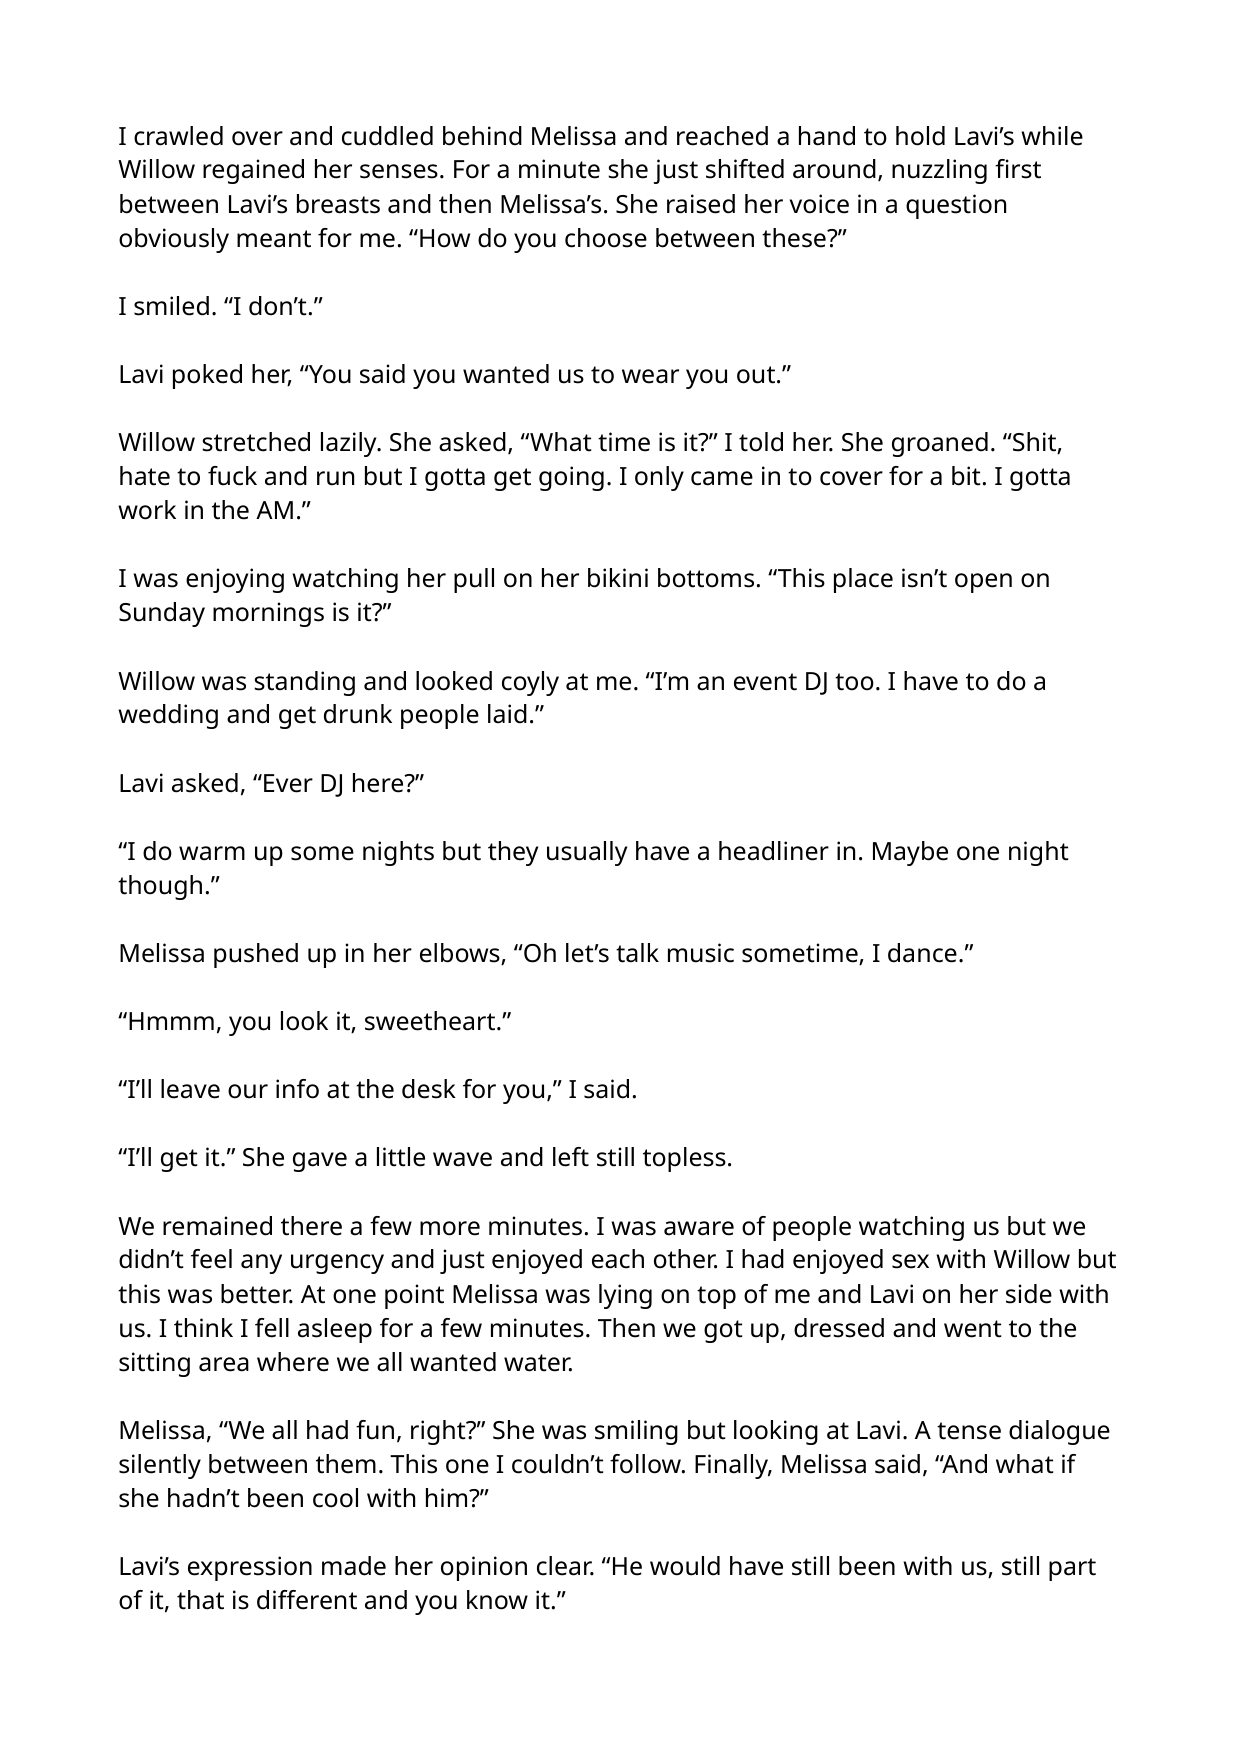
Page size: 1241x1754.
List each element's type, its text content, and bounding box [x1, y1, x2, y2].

text “I’ll get it.” She gave a little wave and left still topless. [118, 1140, 1122, 1174]
text Lavi poked her, “You said you wanted us to wear you out.” [118, 357, 1122, 391]
text “I’ll leave our info at the desk for you,” I said. [118, 1072, 1122, 1106]
text We remained there a few more minutes. I was aware of people watching us but we didn’t feel any urgency and just enjoyed each other. I had enjoyed sex with Willow but this was better. At one point Melissa was lying on top of me and Lavi on her side with us. I think I fell asleep for a few minutes. Then we got up, dressed and went to the sitting area where we all wanted water. [118, 1208, 1122, 1378]
text Melissa, “We all had fun, right?” She was smiling but looking at Lavi. A tense dialogue silently between them. This one I couldn’t follow. Finally, Melissa said, “And what if she hadn’t been cool with him?” [118, 1412, 1122, 1515]
text Lavi’s expression made her opinion clear. “He would have still been with us, still part of it, that is different and you know it.” [118, 1549, 1122, 1617]
text Willow stretched lazily. She asked, “What time is it?” I told her. She groaned. “Shit, hate to fuck and run but I gotta get going. I only came in to cover for a bit. I gotta work in the AM.” [118, 425, 1122, 527]
text “Hmmm, you look it, sweetheart.” [118, 1004, 1122, 1038]
text “I do warm up some nights but they usually have a headliner in. Maybe one night though.” [118, 833, 1122, 902]
text I crawled over and cuddled behind Melissa and reached a hand to hold Lavi’s while Willow regained her senses. For a minute she just shifted around, nuzzling first between Lavi’s breasts and then Melissa’s. She raised her voice in a question obviously meant for me. “How do you choose between these?” [118, 118, 1122, 254]
text Melissa pushed up in her elbows, “Oh let’s talk music sometime, I dance.” [118, 936, 1122, 970]
text Willow was standing and looked coyly at me. “I’m an event DJ too. I have to do a wedding and get drunk people laid.” [118, 663, 1122, 731]
text Lavi asked, “Ever DJ here?” [118, 765, 1122, 799]
text I smiled. “I don’t.” [118, 288, 1122, 322]
text I was enjoying watching her pull on her bikini bottoms. “This place isn’t open on Sunday mornings is it?” [118, 561, 1122, 629]
